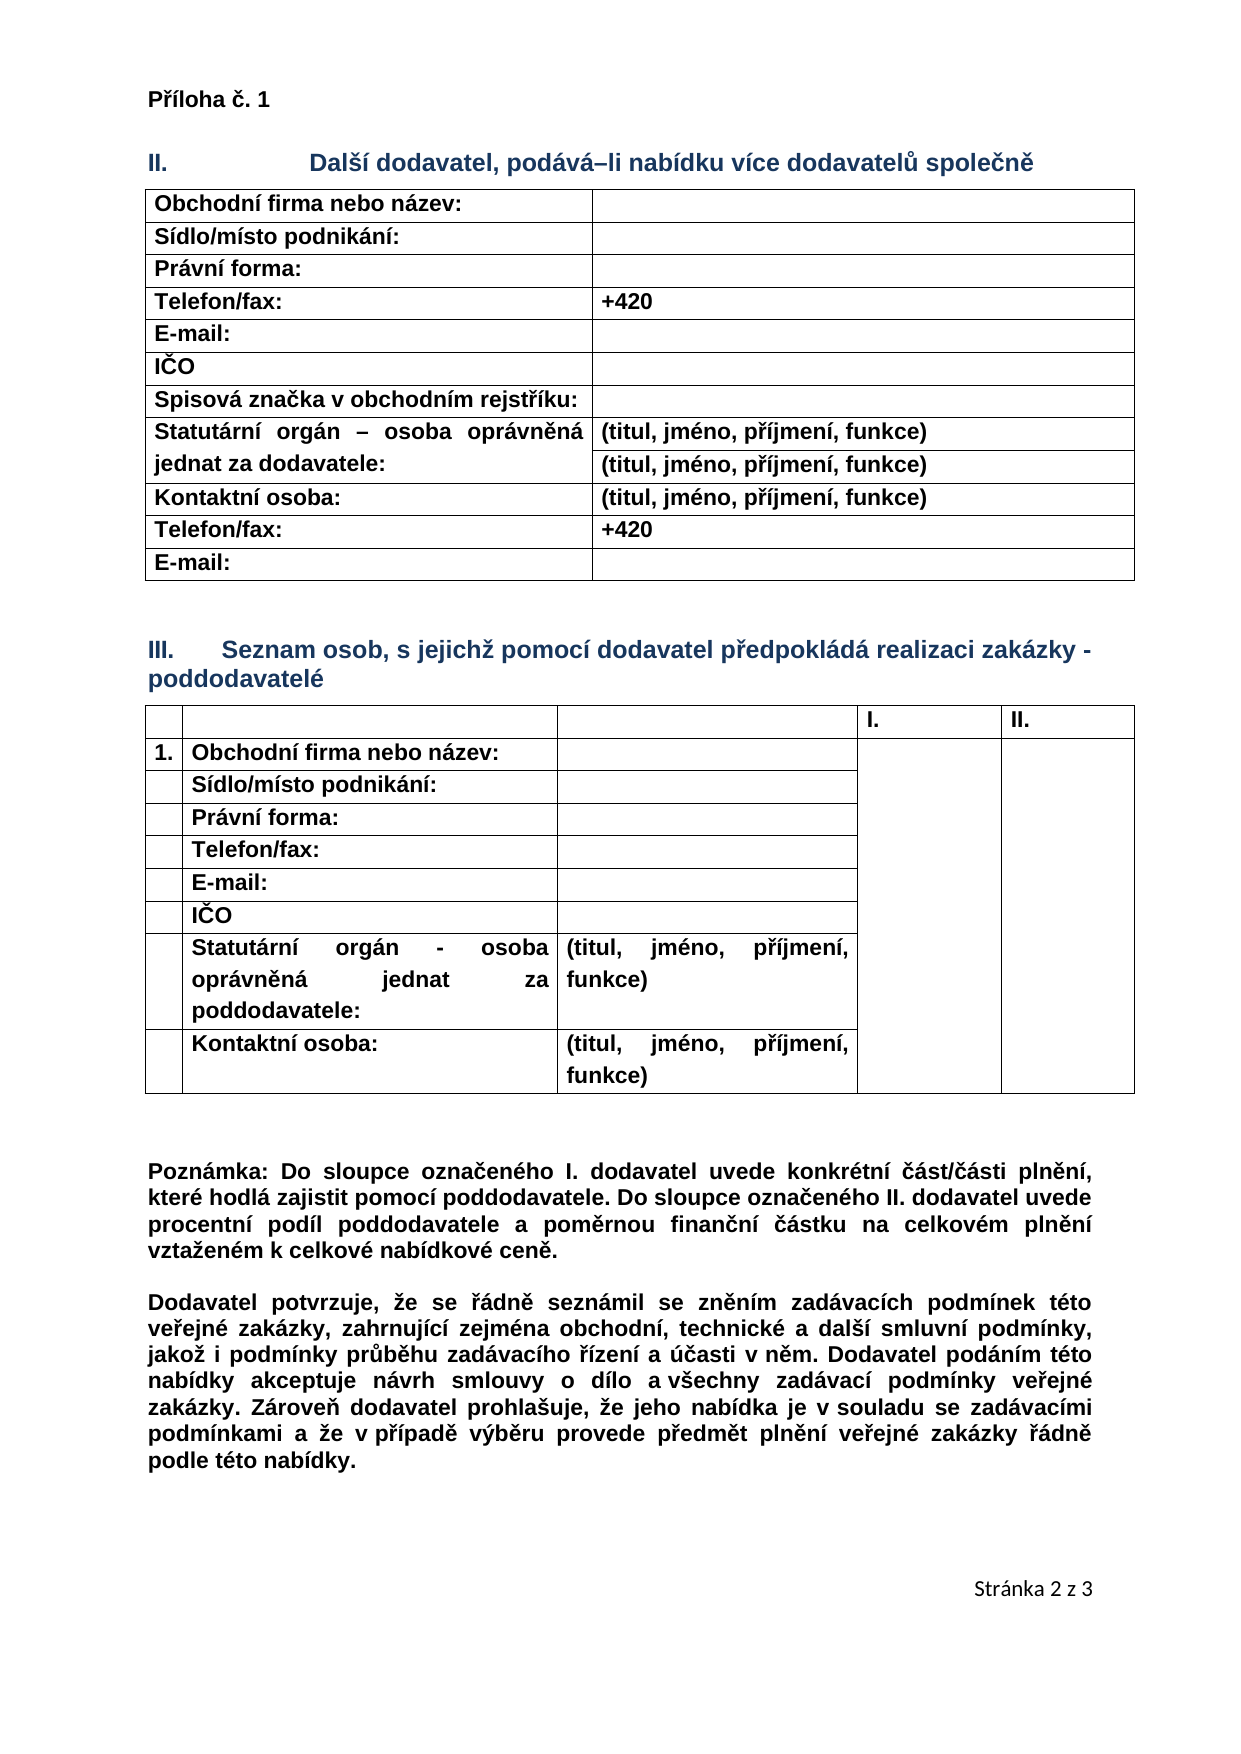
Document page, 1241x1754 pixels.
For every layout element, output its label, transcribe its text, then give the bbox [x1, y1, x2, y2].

table_cell (titul, jméno, příjmení, funkce) [558, 1030, 857, 1093]
table_cell E-mail: [183, 869, 557, 901]
table_cell Kontaktní osoba: [183, 1030, 557, 1093]
table_cell +420 [593, 516, 1134, 548]
table_cell Kontaktní osoba: [146, 484, 592, 515]
table_header [593, 190, 1134, 222]
table_cell (titul, jméno, příjmení, funkce) [593, 451, 1134, 482]
table_cell Obchodní firma nebo název: [183, 739, 557, 770]
table_cell [146, 1030, 182, 1093]
table_cell (titul, jméno, příjmení, funkce) [593, 484, 1134, 515]
table_cell [558, 739, 857, 770]
table_cell (titul, jméno, příjmení, funkce) [558, 934, 857, 1029]
table_cell [146, 836, 182, 868]
table_cell [593, 353, 1134, 384]
table_cell (titul, jméno, příjmení, funkce) [593, 418, 1134, 450]
table_cell [593, 255, 1134, 287]
table_cell [146, 771, 182, 803]
table_cell Statutární orgán – osoba oprávněná jednat za dodavatele: [146, 418, 592, 482]
table_cell [558, 902, 857, 933]
table_cell E-mail: [146, 549, 592, 580]
subtitle Další dodavatel, podává–li nabídku více dodavatelů společně [148, 148, 1093, 176]
table_cell Spisová značka v obchodním rejstříku: [146, 386, 592, 417]
table_header [183, 706, 557, 738]
table_cell [558, 869, 857, 901]
table_header [146, 706, 182, 738]
table_cell Telefon/fax: [146, 516, 592, 548]
table_cell [593, 320, 1134, 352]
table_header II. [1002, 706, 1134, 738]
table_cell [558, 804, 857, 835]
table_cell E-mail: [146, 320, 592, 352]
table_cell [146, 869, 182, 901]
table_cell [593, 549, 1134, 580]
table_cell Sídlo/místo podnikání: [183, 771, 557, 803]
table_cell [146, 902, 182, 933]
table_cell [593, 386, 1134, 417]
table_cell Sídlo/místo podnikání: [146, 223, 592, 254]
text Dodavatel potvrzuje, že se řádně seznámil se zněním zadávacích podmínek této veřejné zakázky, zahrnující zejména obchodní, technické a další smluvní podmínky, jakož i podmínky průběhu zadávacího řízení a účasti v něm. Dodavatel podáním této nabídky akceptuje návrh smlouvy o dílo a všechny zadávací podmínky veřejné zakázky. Zároveň dodavatel prohlašuje, že jeho nabídka je v souladu se zadávacími podmínkami a že v případě výběru provede předmět plnění veřejné zakázky řádně podle této nabídky. [148, 1288, 1093, 1473]
table_cell [1002, 739, 1134, 1093]
table_cell Právní forma: [183, 804, 557, 835]
table_cell Telefon/fax: [146, 288, 592, 319]
table_cell +420 [593, 288, 1134, 319]
table_cell [593, 223, 1134, 254]
table_cell Statutární orgán - osoba oprávněná jednat za poddodavatele: [183, 934, 557, 1029]
table_cell 1. [146, 739, 182, 770]
table_header Obchodní firma nebo název: [146, 190, 592, 222]
table_cell [146, 804, 182, 835]
table_header I. [858, 706, 1001, 738]
table_cell [146, 934, 182, 1029]
table_cell Právní forma: [146, 255, 592, 287]
table_cell [858, 739, 1001, 1093]
table_cell [558, 836, 857, 868]
table_header [558, 706, 857, 738]
text Poznámka: Do sloupce označeného I. dodavatel uvede konkrétní část/části plnění, které hodlá zajistit pomocí poddodavatele. Do sloupce označeného II. dodavatel uvede procentní podíl poddodavatele a poměrnou finanční částku na celkovém plnění vztaženém k celkové nabídkové ceně. [148, 1158, 1093, 1263]
table_cell IČO [183, 902, 557, 933]
table_cell [558, 771, 857, 803]
table_cell Telefon/fax: [183, 836, 557, 868]
subtitle Seznam osob, s jejichž pomocí dodavatel předpokládá realizaci zakázky - poddodavatelé [148, 635, 1093, 692]
table_cell IČO [146, 353, 592, 384]
